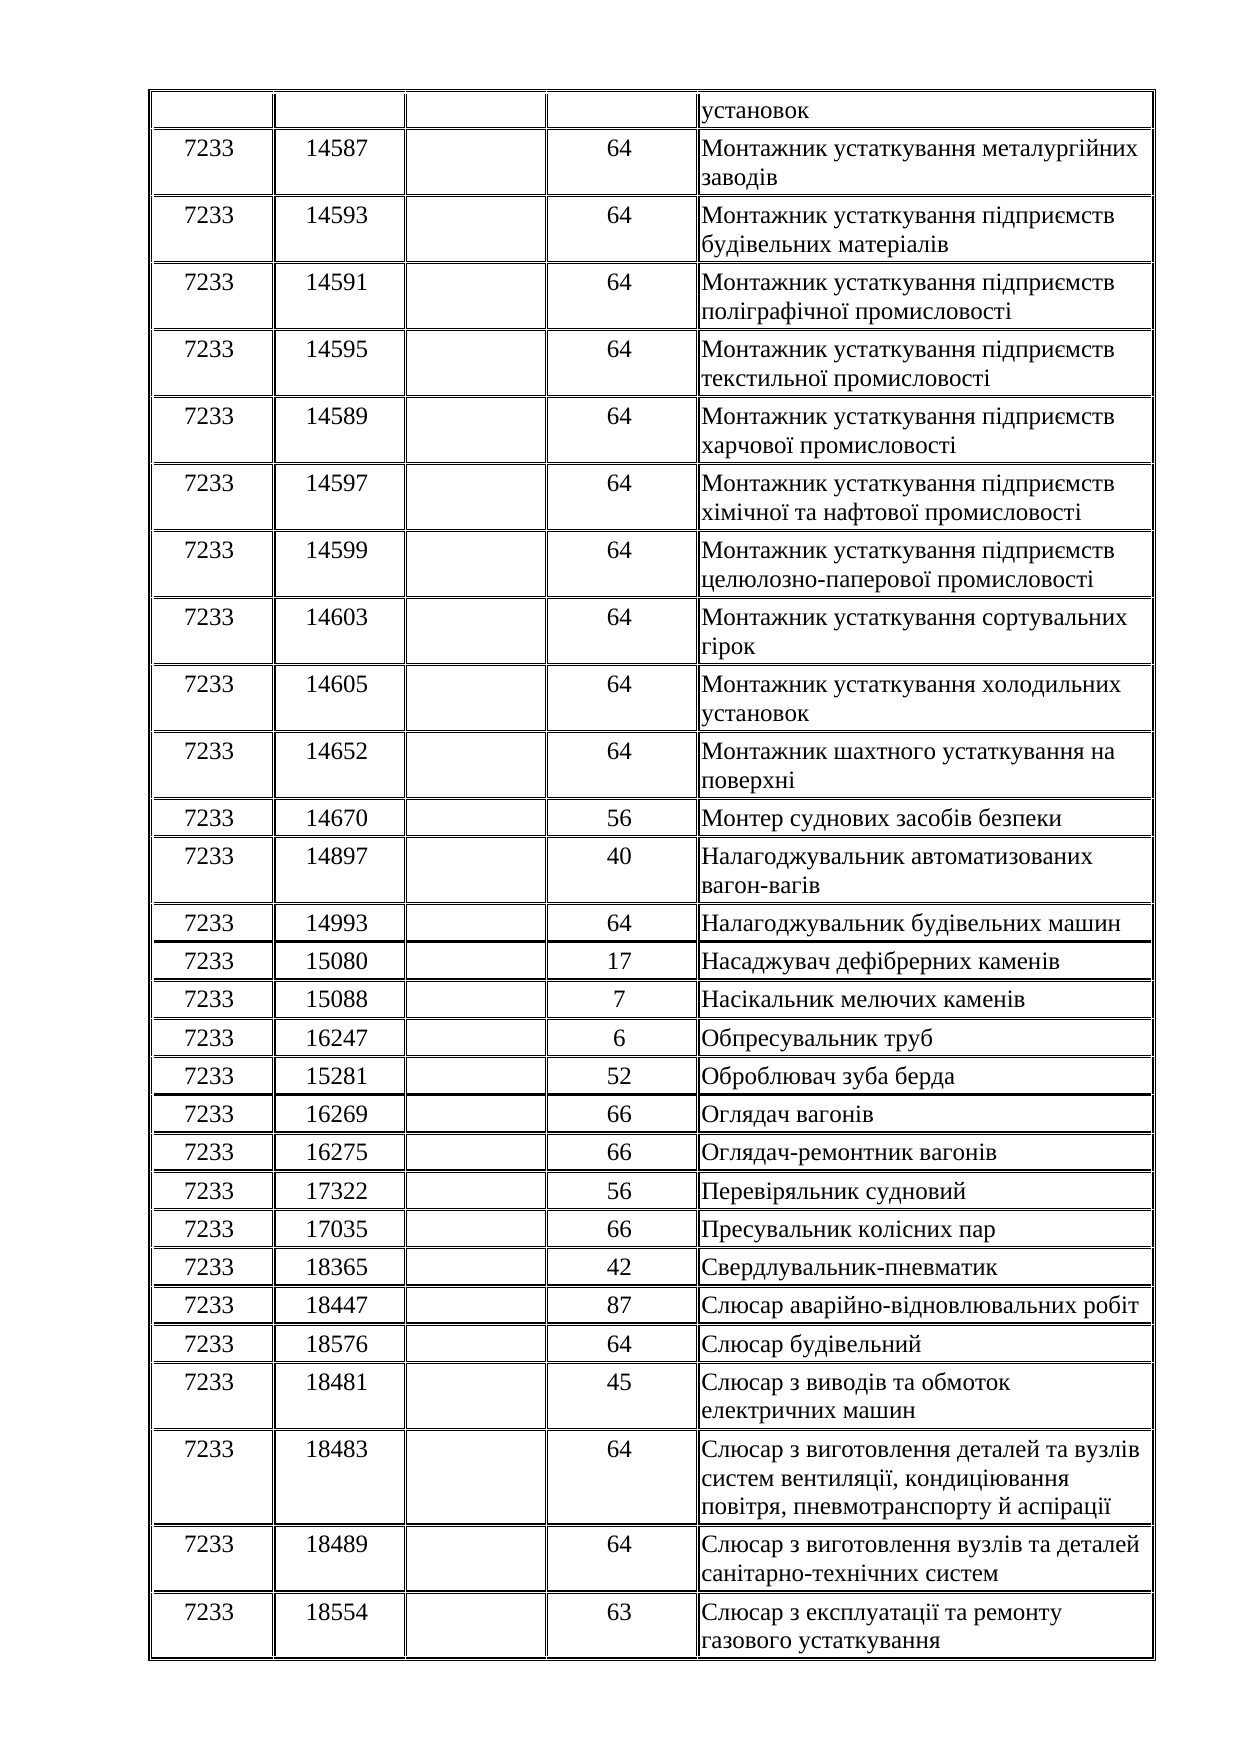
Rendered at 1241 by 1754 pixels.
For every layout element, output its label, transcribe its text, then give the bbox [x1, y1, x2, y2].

table_cell Монтажник устаткування підприємств текстильної промисловості [698, 328, 1154, 395]
table_cell 66 [548, 1096, 696, 1131]
table_cell [407, 982, 545, 1016]
table_cell 64 [548, 599, 696, 663]
table_cell 64 [548, 331, 696, 395]
table_cell 18481 [276, 1364, 404, 1427]
table_cell 14593 [276, 197, 404, 261]
table_cell 7233 [152, 1428, 272, 1523]
table_cell 7233 [152, 1131, 272, 1169]
table_cell Насаджувач дефібрерних каменів [700, 940, 1152, 978]
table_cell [698, 92, 1152, 127]
table_cell 14585 [274, 92, 406, 127]
table_cell Монтажник устаткування металургійних заводів [698, 127, 1154, 194]
table_cell 56 [548, 800, 696, 835]
table_cell Слюсар з виготовлення деталей та вузлів систем вентиляції, кондиціювання повітря, пневмотранспорту й аспірації [700, 1428, 1153, 1523]
table_cell 66 [548, 1135, 696, 1169]
table_cell 64 [548, 398, 696, 462]
table_cell 64 [548, 1431, 696, 1523]
table_cell Монтажник шахтного устаткування на поверхні [700, 730, 1153, 797]
table_cell 64 [548, 1527, 696, 1590]
table_cell 64 [548, 1326, 696, 1361]
table_cell 18554 [274, 1594, 406, 1657]
table_cell [407, 465, 545, 529]
table_cell 18489 [276, 1527, 404, 1590]
table_cell [407, 398, 545, 462]
table_cell Слюсар аварійно-відновлювальних робіт [700, 1284, 1153, 1322]
table_cell 7233 [150, 1093, 272, 1131]
table_cell 7233 [150, 663, 274, 729]
table_cell [407, 666, 545, 729]
table_cell [407, 1173, 545, 1208]
table_cell 7233 [152, 978, 272, 1016]
table_cell 56 [548, 1173, 696, 1208]
table_cell 40 [548, 838, 696, 902]
table_cell [407, 1211, 545, 1246]
table_cell [407, 943, 545, 978]
table_cell Оглядач-ремонтник вагонів [700, 1131, 1153, 1169]
table_cell [407, 532, 545, 596]
table_cell [407, 1058, 545, 1093]
table_cell 66 [548, 1211, 696, 1246]
table_cell 64 [548, 733, 696, 797]
table_cell 7233 [152, 1590, 274, 1657]
table_cell 7233 [152, 1169, 272, 1208]
table_cell 14670 [276, 800, 404, 835]
table_cell Свердлувальник-пневматик [698, 1246, 1154, 1284]
table_cell [407, 1431, 545, 1523]
table_cell 45 [548, 1364, 696, 1427]
table_cell 18447 [276, 1288, 404, 1322]
table_cell [407, 1364, 545, 1427]
table_cell 7233 [152, 730, 272, 797]
table_cell [406, 1594, 547, 1657]
table_cell [407, 599, 545, 663]
table_cell [407, 264, 545, 328]
table_cell 14652 [276, 733, 404, 797]
table_cell 7233 [152, 1322, 272, 1361]
table_cell 7233 [152, 1016, 272, 1055]
table_cell 7233 [152, 1284, 272, 1322]
table_cell [407, 130, 545, 194]
table_cell 64 [548, 264, 696, 328]
table_cell 7233 [150, 328, 274, 395]
table_cell 14603 [276, 599, 404, 663]
table_cell 64 [548, 905, 696, 940]
table_cell 7233 [150, 1246, 274, 1284]
table_cell 7233 [150, 194, 274, 261]
table_cell Оглядач вагонів [700, 1093, 1154, 1131]
table_cell 7233 [150, 529, 274, 596]
table_cell [407, 1020, 545, 1055]
table_cell 7233 [150, 835, 274, 902]
table_cell 64 [548, 465, 696, 529]
table_cell Слюсар з експлуатації та ремонту газового устаткування [698, 1590, 1153, 1657]
table_cell 14595 [276, 331, 404, 395]
table_cell 64 [548, 532, 696, 596]
table_cell 7 [548, 982, 696, 1016]
table_cell 7233 [150, 127, 274, 194]
table_cell 18576 [276, 1326, 404, 1361]
table_cell 7233 [150, 261, 274, 328]
table_cell 87 [548, 1288, 696, 1322]
table_cell 14591 [276, 264, 404, 328]
table_cell 15088 [276, 982, 404, 1016]
table_cell Монтажник устаткування підприємств целюлозно-паперової промисловості [698, 529, 1154, 596]
table_cell 17035 [276, 1211, 404, 1246]
table_cell 63 [547, 1590, 698, 1657]
table_cell 17322 [276, 1173, 404, 1208]
table_cell Монтажник устаткування підприємств поліграфічної промисловості [698, 261, 1154, 328]
table_cell 64 [547, 90, 698, 127]
table_cell 42 [548, 1249, 696, 1284]
table_cell [407, 1249, 545, 1284]
table_cell [407, 733, 545, 797]
table_cell Монтажник устаткування підприємств будівельних матеріалів [698, 194, 1154, 261]
table_cell Слюсар будівельний [700, 1322, 1153, 1361]
table_cell Насікальник мелючих каменів [700, 978, 1153, 1016]
table_cell 7233 [152, 1523, 272, 1590]
table_cell 18365 [276, 1249, 404, 1284]
table_cell 15080 [276, 943, 404, 978]
table_cell 14597 [276, 465, 404, 529]
table_cell 6 [548, 1020, 696, 1055]
table_cell 7233 [150, 395, 274, 462]
table_cell Налагоджувальник будівельних машин [698, 902, 1154, 940]
table_cell [407, 905, 545, 940]
table_cell 7233 [152, 940, 272, 978]
table_cell [407, 1135, 545, 1169]
table_cell Монтажник устаткування підприємств хімічної та нафтової промисловості [698, 462, 1154, 529]
table_cell 7233 [152, 90, 274, 127]
table_cell Слюсар з виготовлення вузлів та деталей санітарно-технічних систем [700, 1523, 1153, 1590]
table_cell 7233 [150, 1055, 274, 1093]
table_cell 17 [548, 943, 696, 978]
table_cell 15281 [276, 1058, 404, 1093]
table_cell 18483 [276, 1431, 404, 1523]
table_cell Монтажник устаткування холодильних установок [698, 663, 1154, 729]
table_cell [407, 1326, 545, 1361]
table_cell 7233 [150, 462, 274, 529]
table_cell Монтер суднових засобів безпеки [698, 797, 1154, 835]
table_cell [407, 197, 545, 261]
table_cell 64 [548, 130, 696, 194]
table_cell 14587 [276, 130, 404, 194]
table_cell 14589 [276, 398, 404, 462]
table_cell Монтажник устаткування сортувальних гірок [698, 596, 1154, 663]
table_cell 14897 [276, 838, 404, 902]
table_cell [407, 1096, 545, 1131]
table_cell Оброблювач зуба берда [698, 1055, 1154, 1093]
table_cell 64 [548, 666, 696, 729]
table_cell 14993 [276, 905, 404, 940]
table_cell Монтажник устаткування підприємств харчової промисловості [698, 395, 1154, 462]
table_cell [407, 800, 545, 835]
table_cell 7233 [150, 1208, 274, 1246]
table_cell 52 [548, 1058, 696, 1093]
table_cell [407, 838, 545, 902]
table_cell [407, 331, 545, 395]
table_cell 7233 [150, 902, 274, 940]
table_cell 14599 [276, 532, 404, 596]
table_cell 16275 [276, 1135, 404, 1169]
table_cell Перевіряльник судновий [700, 1169, 1153, 1208]
table_cell [407, 1288, 545, 1322]
table_cell 14605 [276, 666, 404, 729]
table_cell Слюсар з виводів та обмоток електричних машин [698, 1361, 1154, 1427]
table_cell [407, 1527, 545, 1590]
table_cell [406, 92, 547, 127]
table_cell 16247 [276, 1020, 404, 1055]
table_cell Обпресувальник труб [700, 1016, 1153, 1055]
table_cell Налагоджувальник автоматизованих вагон-вагів [698, 835, 1154, 902]
table_cell 16269 [276, 1096, 404, 1131]
table_cell 7233 [150, 797, 274, 835]
table_cell 64 [548, 197, 696, 261]
table_cell 7233 [150, 596, 274, 663]
table_cell Пресувальник колісних пар [698, 1208, 1154, 1246]
table_cell 7233 [150, 1361, 274, 1427]
